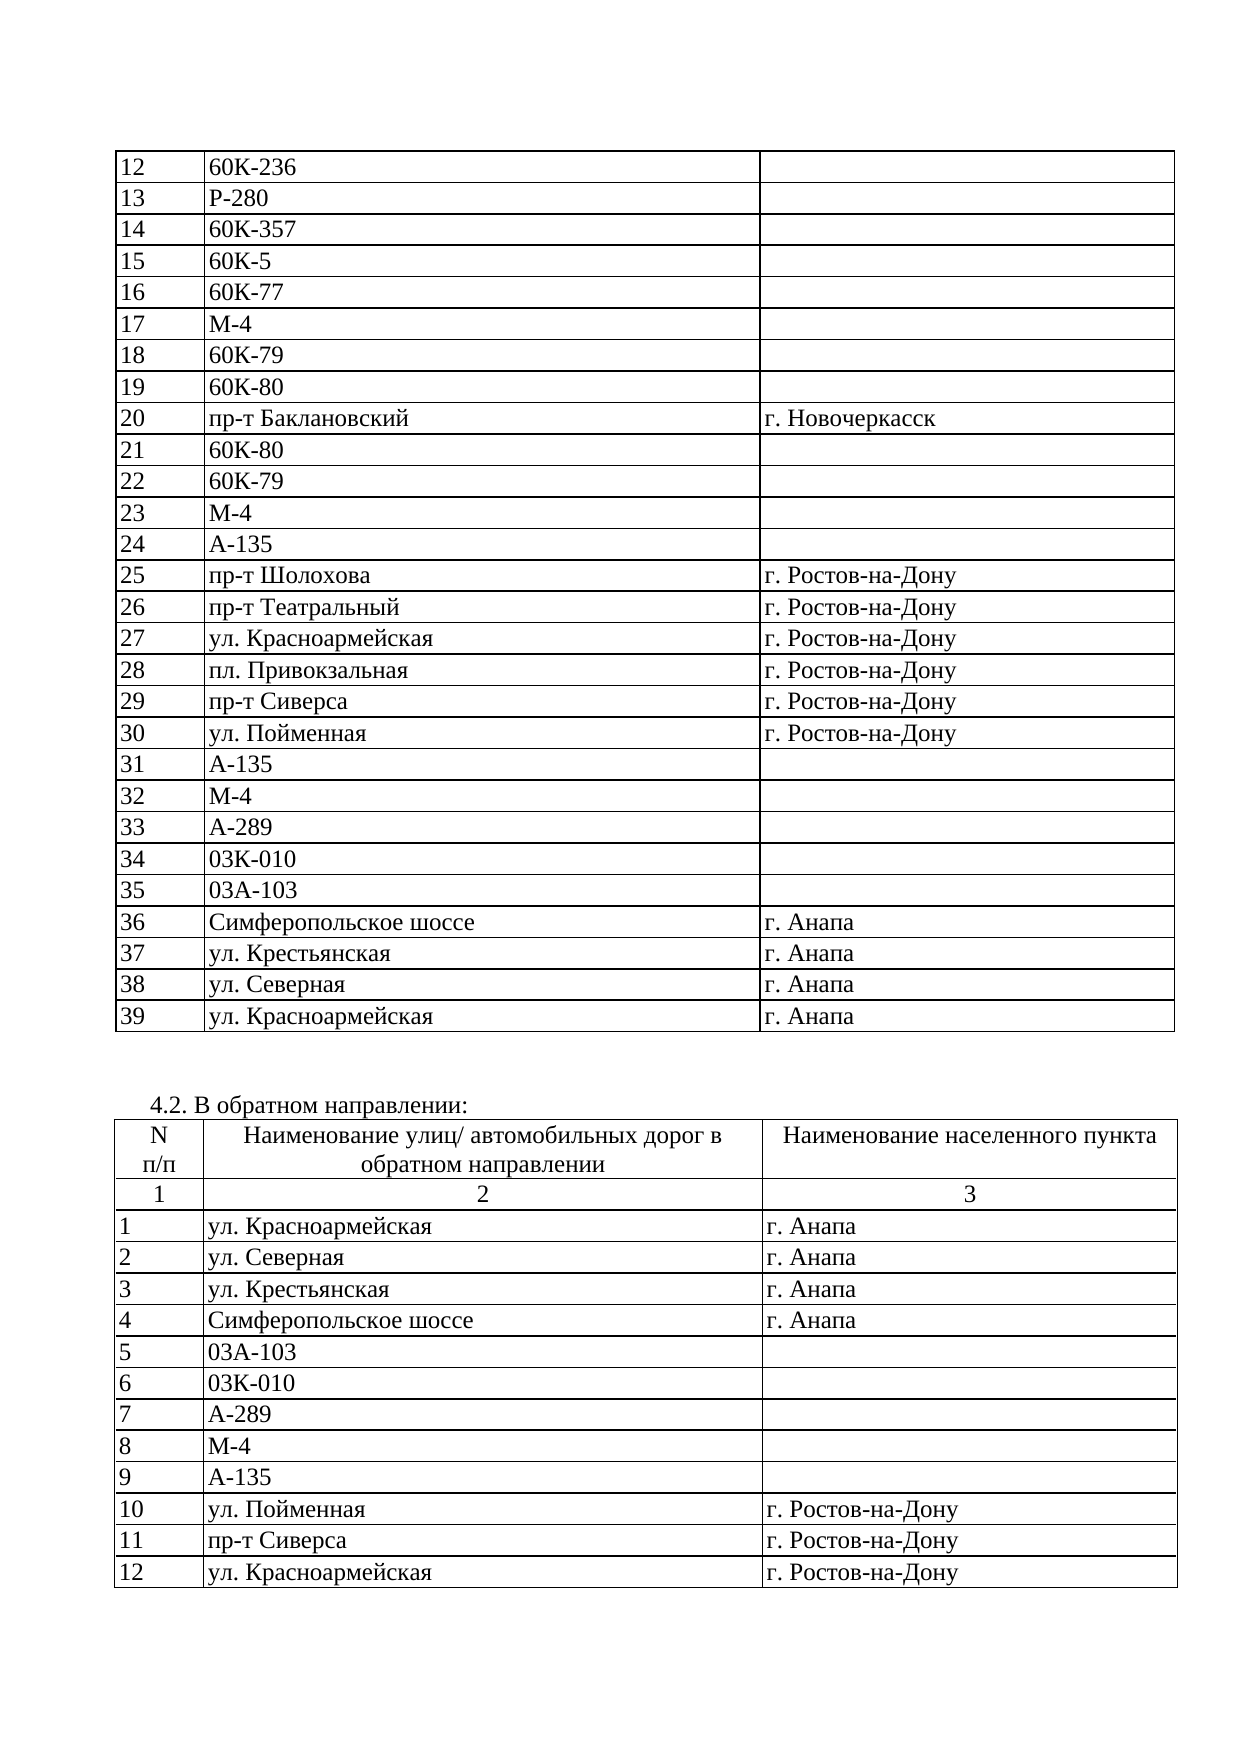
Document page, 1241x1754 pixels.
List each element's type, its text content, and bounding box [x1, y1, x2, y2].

table_cell пр-т Баклановский [205, 403, 759, 433]
table_cell пр-т Шолохова [205, 561, 759, 590]
table_cell 12 [115, 1556, 203, 1587]
table_cell [761, 152, 1174, 181]
table_header N п/п [115, 1120, 203, 1178]
table_cell г. Ростов-на-Дону [761, 561, 1174, 590]
table_cell 1 [115, 1179, 203, 1209]
table_cell 20 [117, 403, 204, 433]
table_cell г. Ростов-на-Дону [761, 686, 1174, 716]
table_cell 23 [117, 498, 204, 527]
table_cell 39 [117, 1001, 204, 1031]
table_cell Симферопольское шоссе [205, 907, 759, 936]
table_cell г. Новочеркасск [761, 403, 1174, 433]
table_cell 1 [115, 1210, 203, 1241]
table_cell 2 [115, 1242, 203, 1272]
table_cell г. Ростов-на-Дону [761, 592, 1174, 622]
table_cell 15 [117, 246, 204, 276]
table_cell 18 [117, 340, 204, 370]
table_cell [761, 435, 1174, 464]
table_cell А-135 [204, 1462, 762, 1492]
table_cell 03К-010 [204, 1368, 762, 1398]
table_cell [763, 1335, 1177, 1366]
table_cell ул. Красноармейская [204, 1211, 762, 1241]
table_cell ул. Крестьянская [204, 1274, 762, 1303]
table_cell 8 [115, 1430, 203, 1461]
table_cell 12 [117, 152, 204, 181]
table_cell 60К-79 [205, 340, 759, 370]
table_cell 31 [117, 749, 204, 779]
table_header Наименование населенного пункта [763, 1120, 1177, 1178]
table_cell 22 [117, 466, 204, 496]
table_cell [761, 498, 1174, 527]
table_cell г. Анапа [763, 1241, 1177, 1272]
table_cell пр-т Театральный [205, 592, 759, 622]
table_cell г. Ростов-на-Дону [763, 1555, 1177, 1587]
table_cell 2 [204, 1179, 762, 1209]
table_cell 28 [117, 655, 204, 685]
table_cell А-135 [205, 749, 759, 779]
table_cell 60К-80 [205, 372, 759, 402]
table_cell 60К-80 [205, 435, 759, 464]
table_cell 21 [117, 435, 204, 464]
table_cell 60К-357 [205, 215, 759, 244]
table_cell [761, 277, 1174, 307]
table_cell 6 [115, 1368, 203, 1398]
table_cell пр-т Сиверса [205, 686, 759, 716]
table_cell М-4 [204, 1431, 762, 1461]
table_cell 25 [117, 561, 204, 590]
table_cell 26 [117, 592, 204, 622]
table_cell 30 [117, 718, 204, 748]
text 4.2. В обратном направлении: [150, 1090, 1090, 1119]
table_cell ул. Красноармейская [205, 623, 759, 653]
table_cell 5 [115, 1336, 203, 1366]
table_cell 14 [117, 215, 204, 244]
table_cell г. Анапа [761, 938, 1174, 968]
table_cell М-4 [205, 309, 759, 339]
table_cell г. Ростов-на-Дону [761, 623, 1174, 653]
table_cell [761, 529, 1174, 559]
table_cell [763, 1429, 1177, 1461]
table_cell 60К-5 [205, 246, 759, 276]
table_cell 19 [117, 372, 204, 402]
table_cell Р-280 [205, 183, 759, 213]
table_cell 4 [115, 1305, 203, 1335]
table_cell г. Анапа [761, 970, 1174, 999]
table_cell М-4 [205, 781, 759, 811]
table_cell г. Ростов-на-Дону [761, 655, 1174, 685]
table_cell г. Ростов-на-Дону [763, 1524, 1177, 1555]
table_cell ул. Пойменная [205, 718, 759, 748]
table_cell [761, 781, 1174, 811]
table_cell А-289 [204, 1400, 762, 1429]
table_cell [761, 844, 1174, 873]
table_cell ул. Северная [204, 1242, 762, 1272]
table_cell Симферопольское шоссе [204, 1305, 762, 1335]
table_cell 36 [117, 907, 204, 936]
table_cell [761, 246, 1174, 276]
table_cell г. Анапа [763, 1209, 1177, 1241]
table_cell ул. Крестьянская [205, 938, 759, 968]
table_cell 9 [115, 1462, 203, 1492]
table_cell [761, 466, 1174, 496]
table_cell г. Анапа [761, 907, 1174, 936]
table_cell г. Ростов-на-Дону [763, 1492, 1177, 1524]
table_cell [763, 1366, 1177, 1398]
table_cell 37 [117, 938, 204, 968]
table_cell [761, 340, 1174, 370]
table_cell 03А-103 [205, 875, 759, 905]
table_cell г. Ростов-на-Дону [761, 718, 1174, 748]
table_cell ул. Пойменная [204, 1494, 762, 1524]
table_cell г. Анапа [763, 1304, 1177, 1335]
table_cell 60К-236 [205, 152, 759, 181]
table_header Наименование улиц/ автомобильных дорог в обратном направлении [204, 1120, 762, 1178]
table_cell [761, 309, 1174, 339]
table_cell 33 [117, 812, 204, 842]
table_cell 35 [117, 875, 204, 905]
table_cell [761, 749, 1174, 779]
table_cell 16 [117, 277, 204, 307]
table_cell 38 [117, 970, 204, 999]
table_cell 60К-79 [205, 466, 759, 496]
table_cell 34 [117, 844, 204, 873]
table_cell пл. Привокзальная [205, 655, 759, 685]
table_cell [761, 875, 1174, 905]
table_cell 03А-103 [204, 1337, 762, 1366]
table_cell 13 [117, 183, 204, 213]
table_cell 24 [117, 529, 204, 559]
table_cell г. Анапа [763, 1272, 1177, 1303]
table_cell 11 [115, 1525, 203, 1555]
table_cell ул. Красноармейская [204, 1557, 762, 1587]
table_cell 7 [115, 1399, 203, 1429]
table_cell [761, 812, 1174, 842]
table_cell 17 [117, 309, 204, 339]
table_cell пр-т Сиверса [204, 1525, 762, 1555]
table_cell 60К-77 [205, 277, 759, 307]
table_cell [763, 1461, 1177, 1492]
table_cell 27 [117, 623, 204, 653]
table_cell [761, 215, 1174, 244]
table_cell 3 [763, 1178, 1177, 1209]
table_cell 3 [115, 1273, 203, 1303]
table_cell 10 [115, 1493, 203, 1524]
table_cell [763, 1398, 1177, 1429]
table_cell 03К-010 [205, 844, 759, 873]
table_cell 29 [117, 686, 204, 716]
table_cell 32 [117, 781, 204, 811]
table_cell А-289 [205, 812, 759, 842]
table_cell [761, 183, 1174, 213]
table_cell М-4 [205, 498, 759, 527]
table_cell ул. Красноармейская [205, 1001, 759, 1031]
table_cell А-135 [205, 529, 759, 559]
table_cell г. Анапа [761, 1001, 1174, 1031]
table_cell ул. Северная [205, 970, 759, 999]
table_cell [761, 372, 1174, 402]
